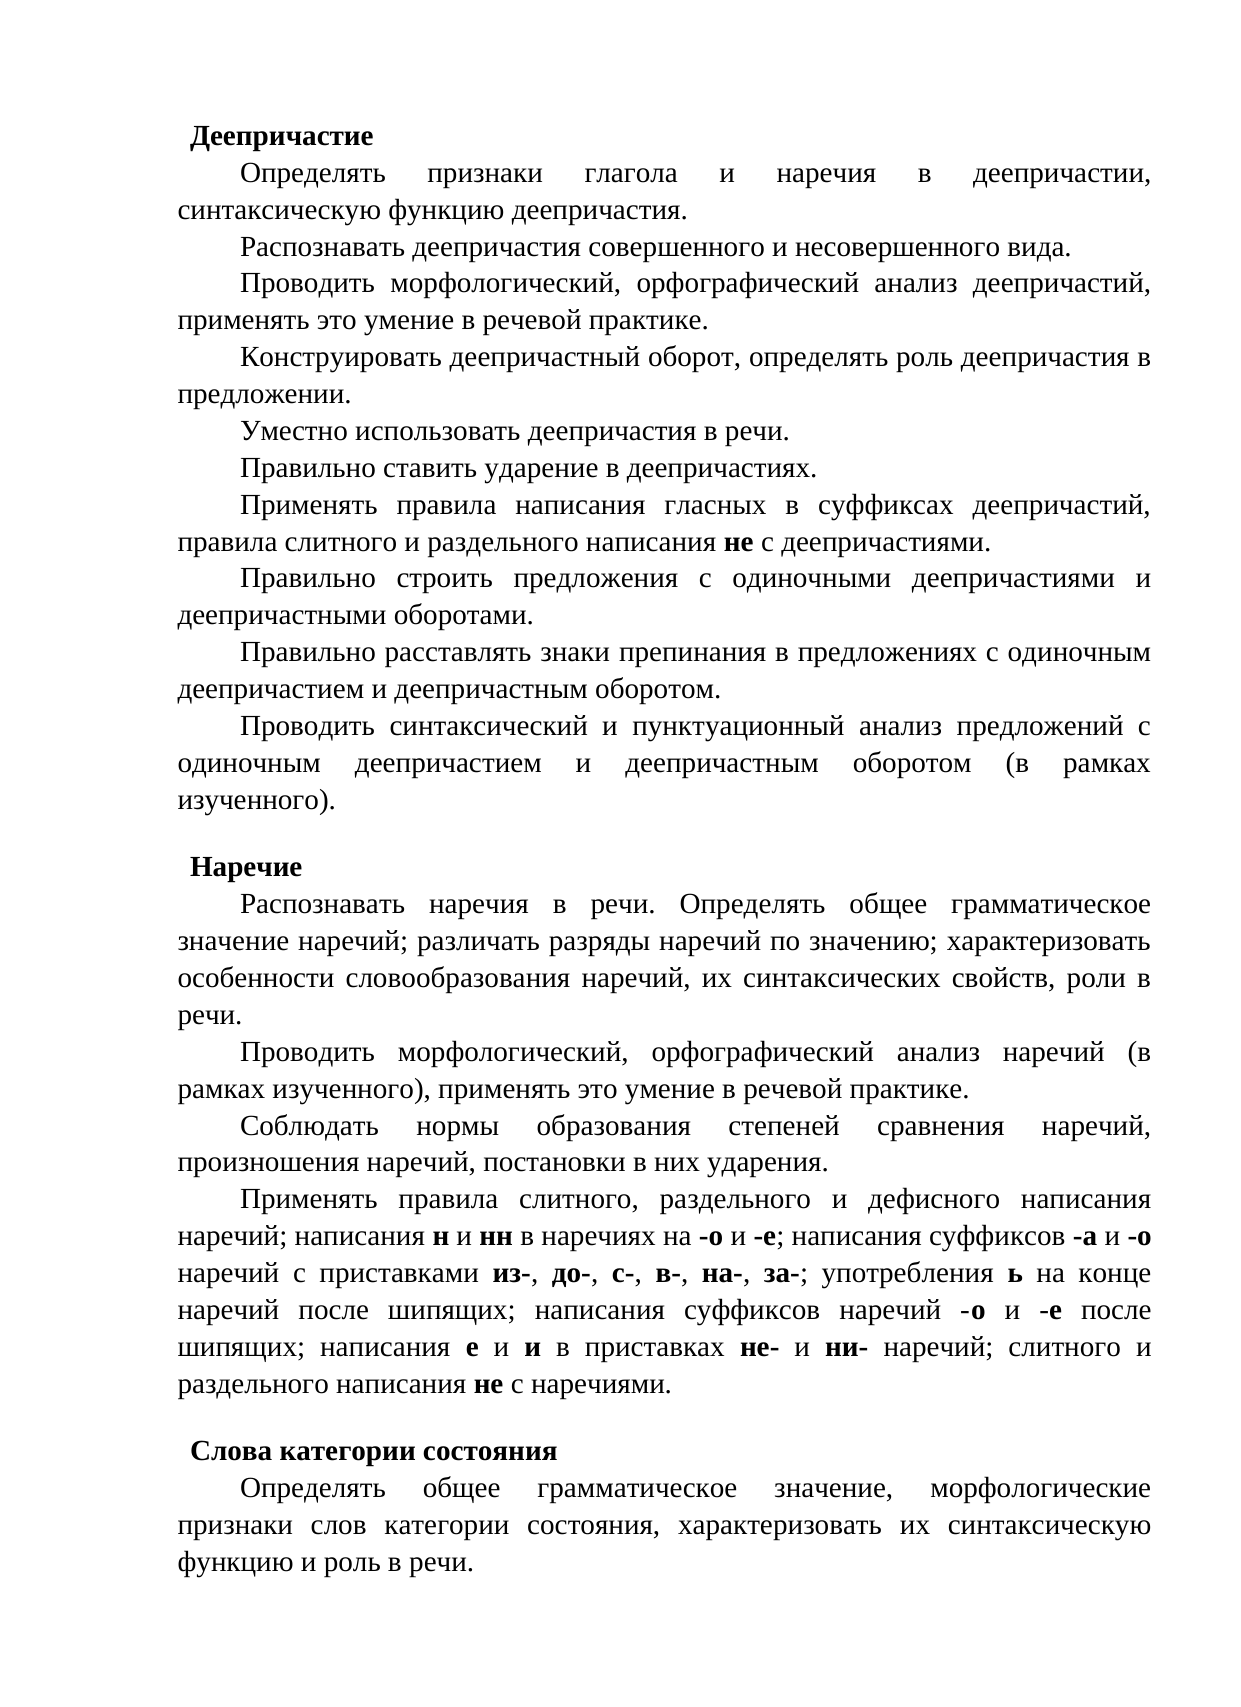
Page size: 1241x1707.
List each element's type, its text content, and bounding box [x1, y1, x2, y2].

text Проводить морфологический, орфографический анализ деепричастий, применять это умение в речевой практике. [177, 266, 1152, 336]
text Слова категории состояния [190, 1433, 1152, 1467]
text Наречие [190, 849, 1152, 883]
text Соблюдать нормы образования степеней сравнения наречий, произношения наречий, постановки в них ударения. [177, 1108, 1152, 1178]
text Распознавать деепричастия совершенного и несовершенного вида. [177, 229, 1152, 262]
text Определять признаки глагола и наречия в деепричастии, синтаксическую функцию деепричастия. [177, 155, 1152, 225]
text Правильно ставить ударение в деепричастиях. [177, 450, 1152, 483]
text Уместно использовать деепричастия в речи. [177, 413, 1152, 447]
text Распознавать наречия в речи. Определять общее грамматическое значение наречий; различать разряды наречий по значению; характеризовать особенности словообразования наречий, их синтаксических свойств, роли в речи. [177, 886, 1152, 1031]
text Деепричастие [190, 118, 1152, 152]
text Проводить синтаксический и пунктуационный анализ предложений с одиночным деепричастием и деепричастным оборотом (в рамках изученного). [177, 708, 1152, 815]
text Конструировать деепричастный оборот, определять роль деепричастия в предложении. [177, 339, 1152, 410]
text Применять правила написания гласных в суффиксах деепричастий, правила слитного и раздельного написания не с деепричастиями. [177, 487, 1152, 557]
text Проводить морфологический, орфографический анализ наречий (в рамках изученного), применять это умение в речевой практике. [177, 1034, 1152, 1104]
text Применять правила слитного, раздельного и дефисного написания наречий; написания н и нн в наречиях на -о и -е; написания суффиксов -а и -о наречий с приставками из-, до-, с-, в-, на-, за-; употребления ь на конце наречий после шипящих; написания суффиксов наречий -о и -е после шипящих; написания е и и в приставках не- и ни- наречий; слитного и раздельного написания не с наречиями. [177, 1181, 1152, 1399]
text Правильно строить предложения с одиночными деепричастиями и деепричастными оборотами. [177, 561, 1152, 631]
text Правильно расставлять знаки препинания в предложениях с одиночным деепричастием и деепричастным оборотом. [177, 634, 1152, 705]
text Определять общее грамматическое значение, морфологические признаки слов категории состояния, характеризовать их синтаксическую функцию и роль в речи. [177, 1470, 1152, 1577]
